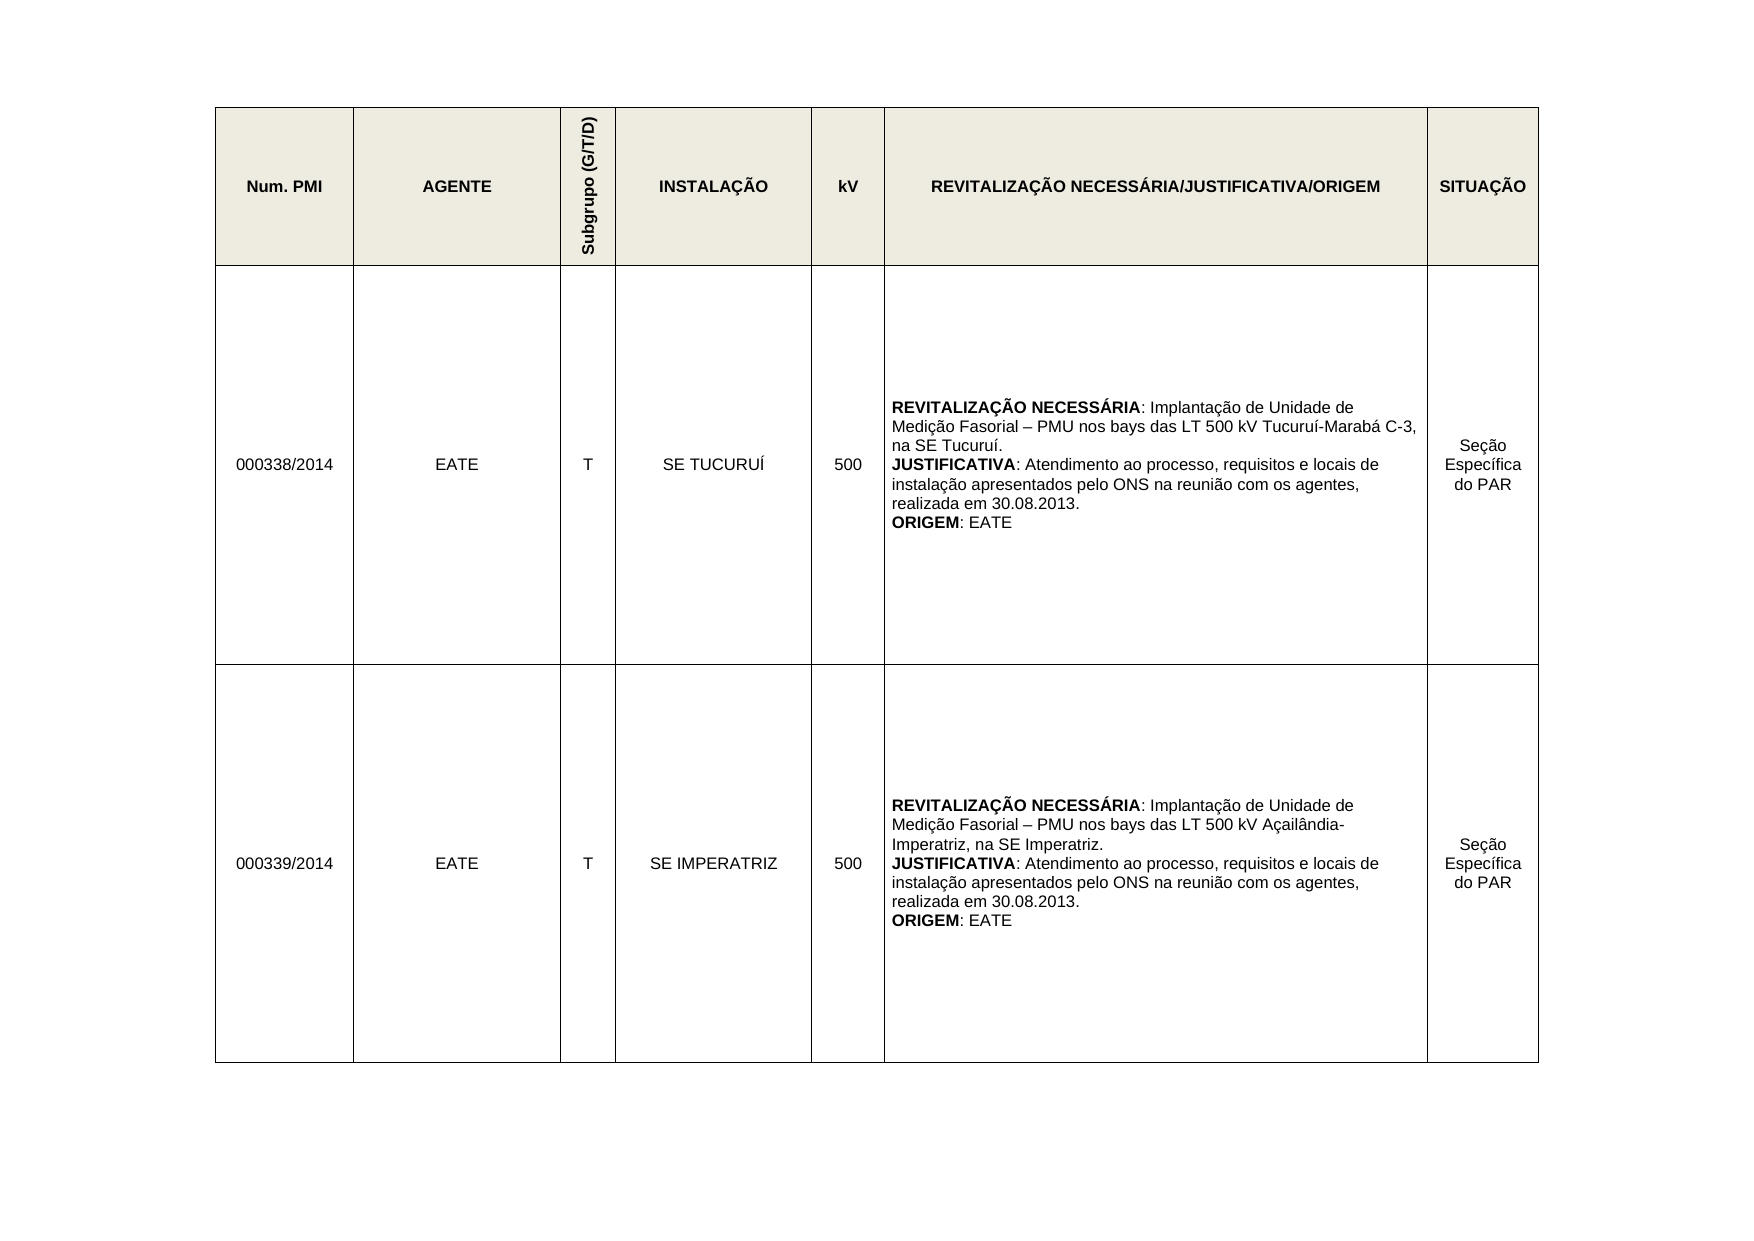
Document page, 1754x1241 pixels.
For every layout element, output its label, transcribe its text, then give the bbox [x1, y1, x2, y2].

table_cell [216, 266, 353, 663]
table_header AGENTE [354, 108, 560, 265]
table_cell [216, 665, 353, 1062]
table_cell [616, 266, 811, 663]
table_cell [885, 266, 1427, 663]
table_header Subgrupo (G/T/D) [561, 108, 615, 265]
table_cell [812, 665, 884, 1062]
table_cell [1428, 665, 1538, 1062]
table_header SITUAÇÃO [1428, 108, 1538, 265]
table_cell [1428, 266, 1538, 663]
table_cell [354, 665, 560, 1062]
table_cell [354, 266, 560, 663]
table_header Num. PMI [216, 108, 353, 265]
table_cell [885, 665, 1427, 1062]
table_header kV [812, 108, 884, 265]
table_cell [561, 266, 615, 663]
table_header INSTALAÇÃO [616, 108, 811, 265]
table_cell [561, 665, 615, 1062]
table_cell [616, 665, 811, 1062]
table_header REVITALIZAÇÃO NECESSÁRIA/JUSTIFICATIVA/ORIGEM [885, 108, 1427, 265]
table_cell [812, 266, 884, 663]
